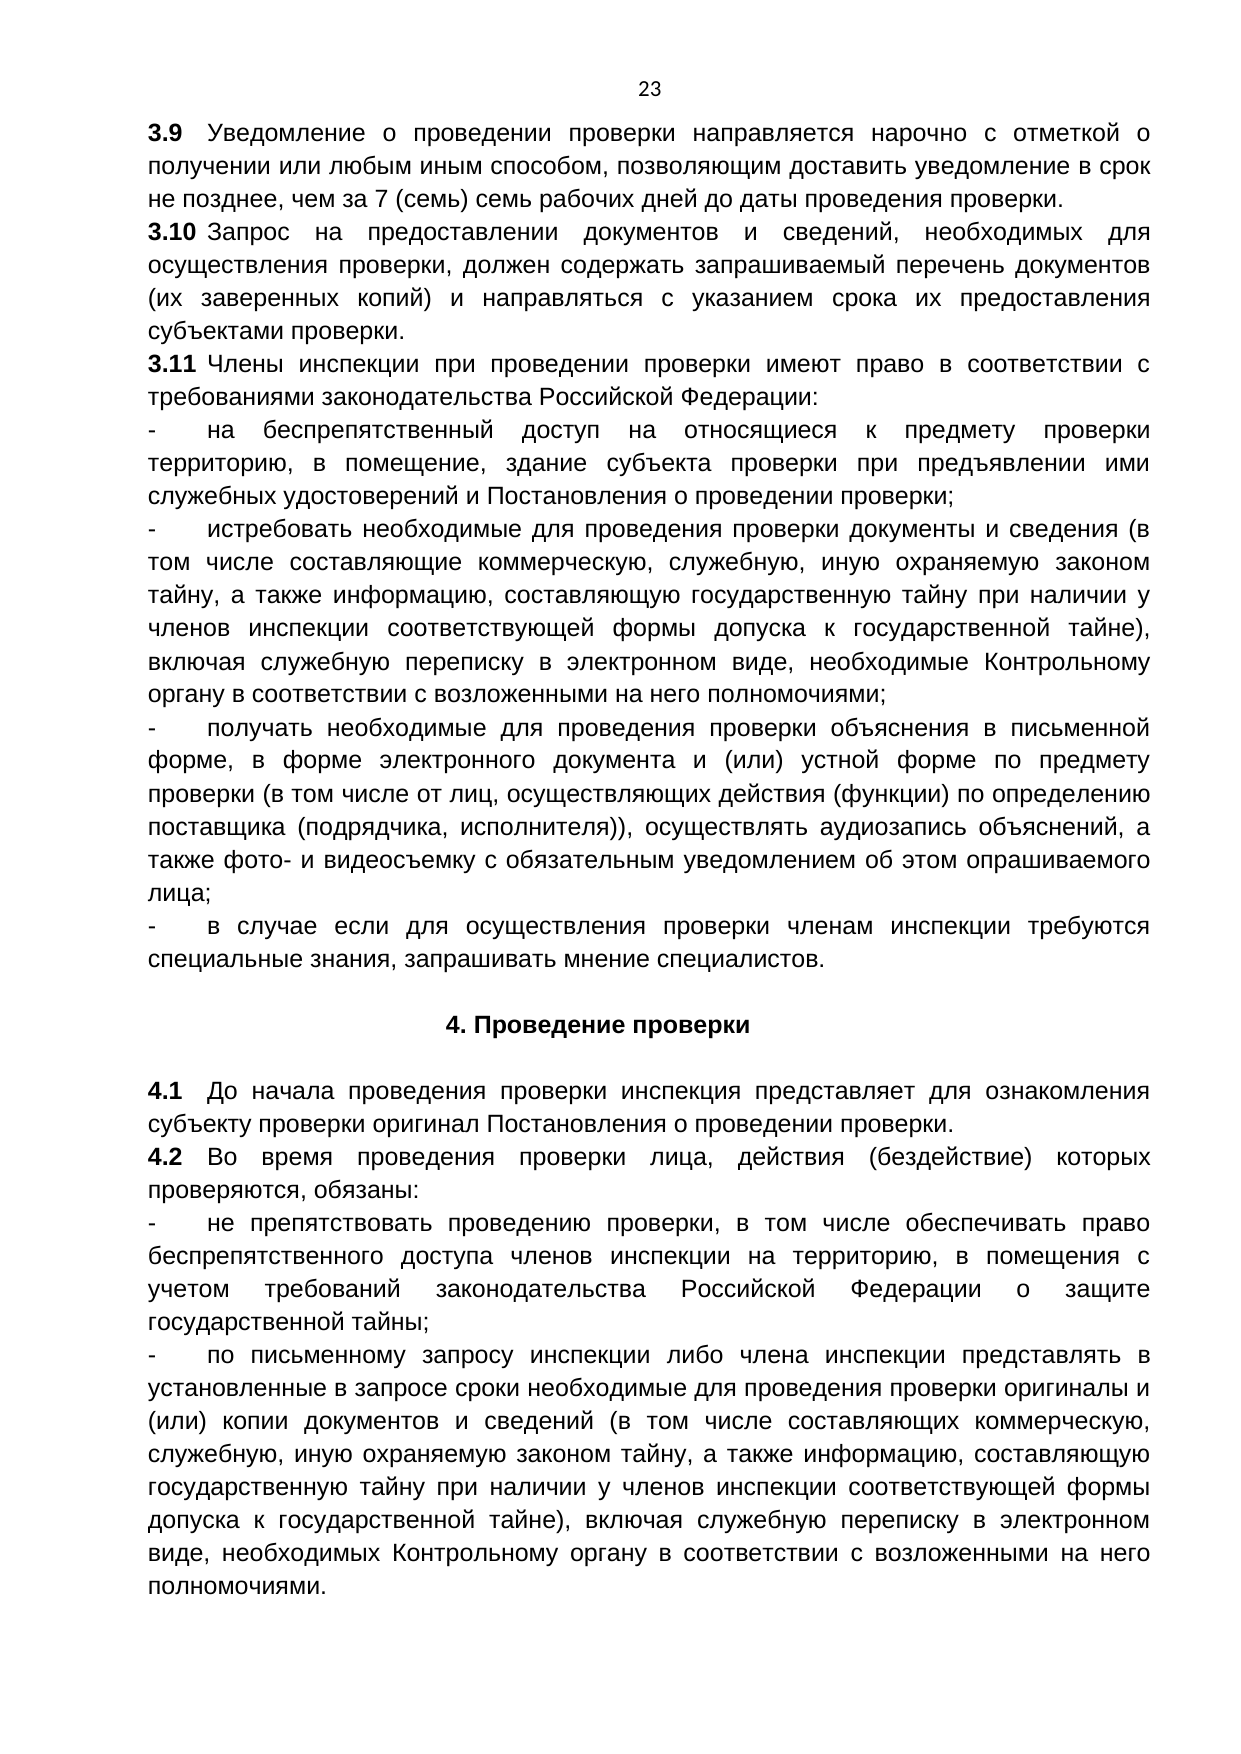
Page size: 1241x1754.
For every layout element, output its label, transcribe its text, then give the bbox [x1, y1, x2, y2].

text 4.2 Во время проведения проверки лица, действия (бездействие) которых проверяются, обязаны: [148, 1142, 1152, 1203]
text - истребовать необходимые для проведения проверки документы и сведения (в том числе составляющие коммерческую, служебную, иную охраняемую законом тайну, а также информацию, составляющую государственную тайну при наличии у членов инспекции соответствующей формы допуска к государственной тайне), включая служебную переписку в электронном виде, необходимые Контрольному органу в соответствии с возложенными на него полномочиями; [148, 514, 1152, 708]
text 3.10 Запрос на предоставлении документов и сведений, необходимых для осуществления проверки, должен содержать запрашиваемый перечень документов (их заверенных копий) и направляться с указанием срока их предоставления субъектами проверки. [148, 217, 1152, 345]
text 4.1 До начала проведения проверки инспекция представляет для ознакомления субъекту проверки оригинал Постановления о проведении проверки. [148, 1076, 1152, 1137]
text - в случае если для осуществления проверки членам инспекции требуются специальные знания, запрашивать мнение специалистов. [148, 911, 1152, 972]
text - на беспрепятственный доступ на относящиеся к предмету проверки территорию, в помещение, здание субъекта проверки при предъявлении ими служебных удостоверений и Постановления о проведении проверки; [148, 415, 1152, 510]
text - не препятствовать проведению проверки, в том числе обеспечивать право беспрепятственного доступа членов инспекции на территорию, в помещения с учетом требований законодательства Российской Федерации о защите государственной тайны; [148, 1208, 1152, 1336]
text - по письменному запросу инспекции либо члена инспекции представлять в установленные в запросе сроки необходимые для проведения проверки оригиналы и (или) копии документов и сведений (в том числе составляющих коммерческую, служебную, иную охраняемую законом тайну, а также информацию, составляющую государственную тайну при наличии у членов инспекции соответствующей формы допуска к государственной тайне), включая служебную переписку в электронном виде, необходимых Контрольному органу в соответствии с возложенными на него полномочиями. [148, 1340, 1152, 1600]
text 4. Проведение проверки [148, 1010, 1152, 1038]
text - получать необходимые для проведения проверки объяснения в письменной форме, в форме электронного документа и (или) устной форме по предмету проверки (в том числе от лиц, осуществляющих действия (функции) по определению поставщика (подрядчика, исполнителя)), осуществлять аудиозапись объяснений, а также фото- и видеосъемку с обязательным уведомлением об этом опрашиваемого лица; [148, 712, 1152, 906]
text 3.9 Уведомление о проведении проверки направляется нарочно с отметкой о получении или любым иным способом, позволяющим доставить уведомление в срок не позднее, чем за 7 (семь) семь рабочих дней до даты проведения проверки. [148, 118, 1152, 213]
text 3.11 Члены инспекции при проведении проверки имеют право в соответствии с требованиями законодательства Российской Федерации: [148, 349, 1152, 411]
